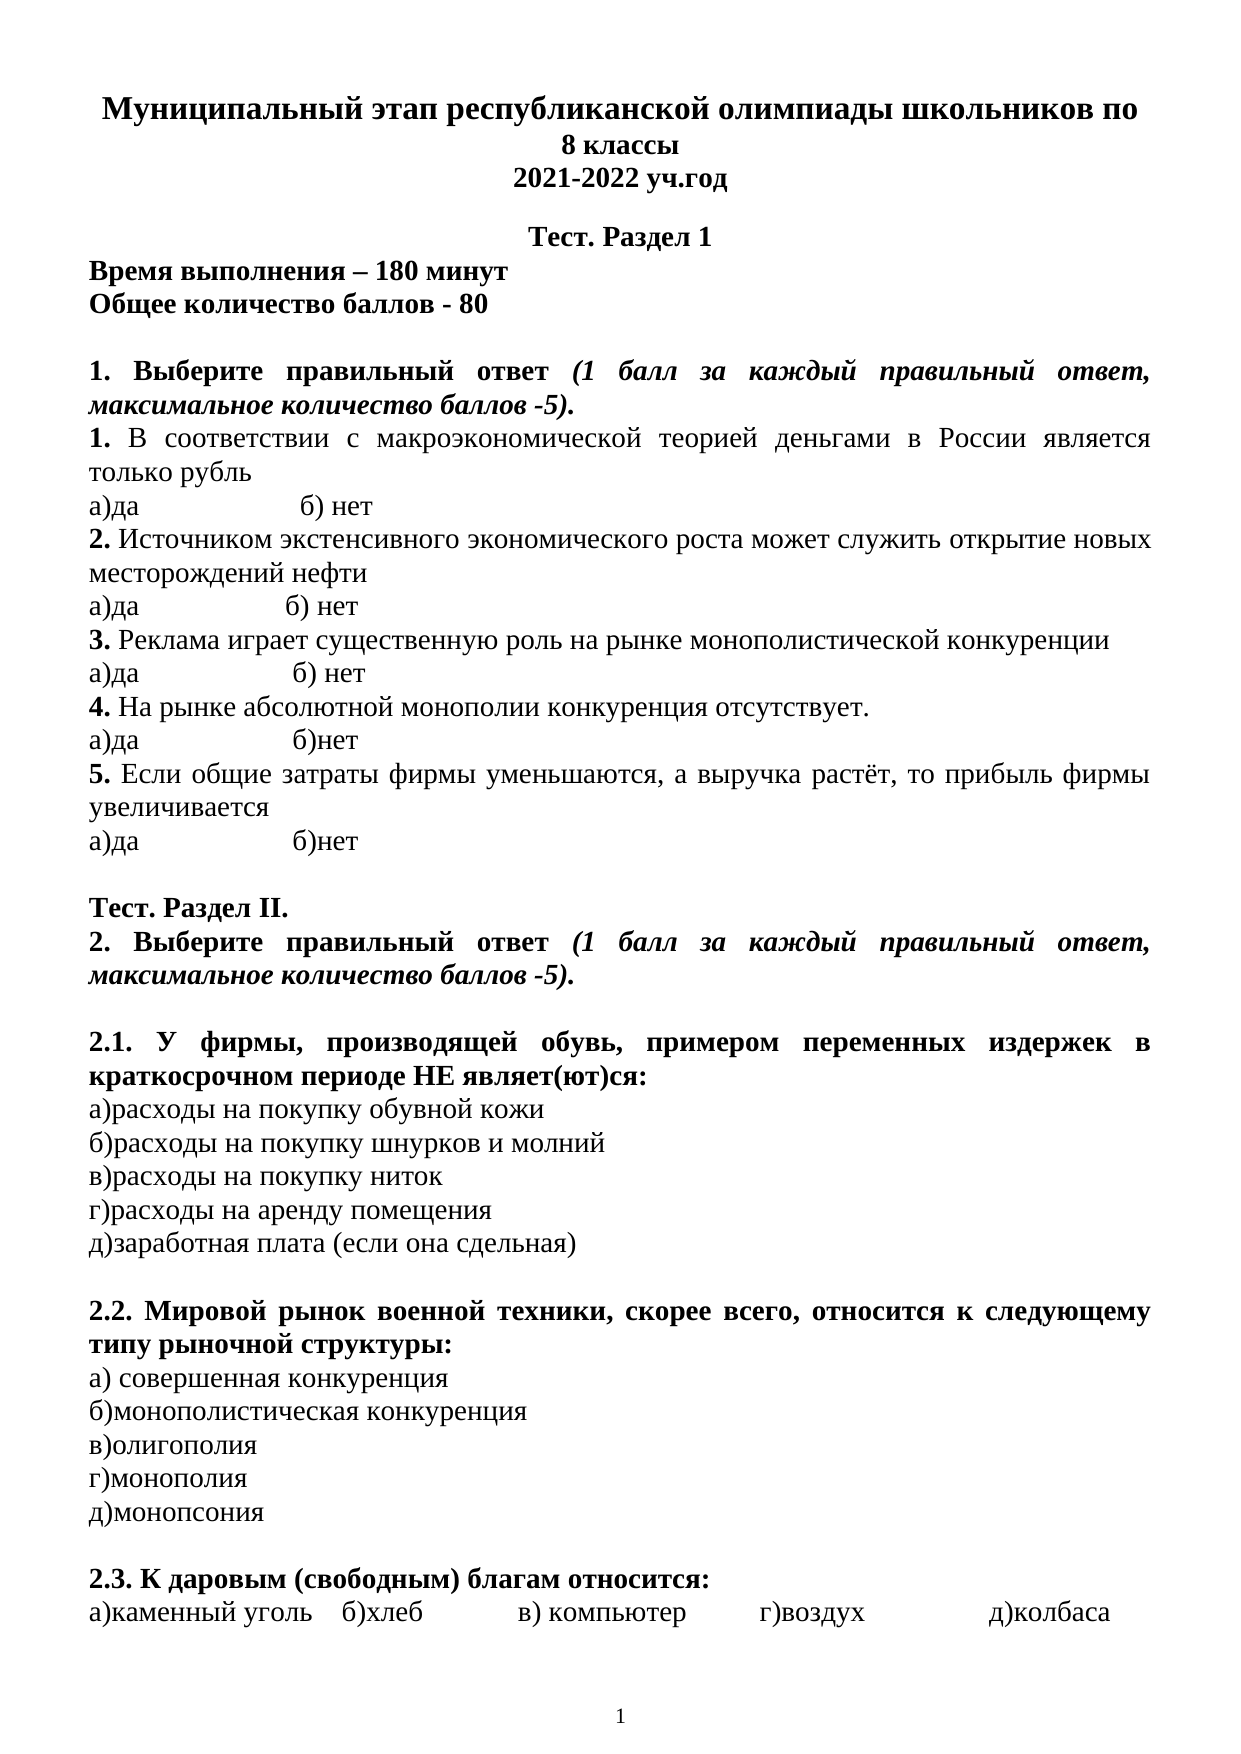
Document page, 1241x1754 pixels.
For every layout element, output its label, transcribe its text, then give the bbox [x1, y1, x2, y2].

text а)да б) нет [89, 488, 1152, 521]
text г)монополия [89, 1460, 1152, 1494]
text Тест. Раздел 1 [89, 219, 1152, 253]
text а)расходы на покупку обувной кожи [89, 1091, 1152, 1125]
text 2.2. Мировой рынок военной техники, скорее всего, относится к следующему типу рыночной структуры: [89, 1293, 1152, 1360]
text Тест. Раздел II. [89, 890, 1152, 924]
text 1. В соответствии с макроэкономической теорией деньгами в России является только рубль [89, 421, 1152, 488]
text Время выполнения – 180 минут [89, 253, 1152, 286]
text а)да б)нет [89, 722, 1152, 756]
text 2. Источником экстенсивного экономического роста может служить открытие новых месторождений нефти [89, 521, 1152, 588]
text д)монопсония [89, 1494, 1152, 1527]
text 2.1. У фирмы, производящей обувь, примером переменных издержек в краткосрочном периоде НЕ являет(ют)ся: [89, 1024, 1152, 1091]
text 5. Если общие затраты фирмы уменьшаются, а выручка растёт, то прибыль фирмы увеличивается [89, 756, 1152, 823]
text б)расходы на покупку шнурков и молний [89, 1125, 1152, 1158]
text 1. Выберите правильный ответ (1 балл за каждый правильный ответ, максимальное количество баллов -5). [89, 353, 1152, 421]
text в)расходы на покупку ниток [89, 1158, 1152, 1192]
text 2. Выберите правильный ответ (1 балл за каждый правильный ответ, максимальное количество баллов -5). [89, 924, 1152, 991]
text Муниципальный этап республиканской олимпиады школьников по 8 классы [89, 89, 1152, 161]
text 3. Реклама играет существенную роль на рынке монополистической конкуренции [89, 622, 1152, 655]
text а)да б) нет [89, 588, 1152, 622]
text 2.3. К даровым (свободным) благам относится: [89, 1561, 1152, 1594]
text а)да б)нет [89, 823, 1152, 857]
text 2021-2022 уч.год [89, 161, 1152, 194]
text а)каменный уголь б)хлеб в) компьютер г)воздух д)колбаса [89, 1594, 1152, 1628]
text в)олигополия [89, 1427, 1152, 1460]
text г)расходы на аренду помещения [89, 1192, 1152, 1226]
text а) совершенная конкуренция [89, 1360, 1152, 1393]
text 4. На рынке абсолютной монополии конкуренция отсутствует. [89, 689, 1152, 722]
text д)заработная плата (если она сдельная) [89, 1226, 1152, 1259]
text Общее количество баллов - 80 [89, 286, 1152, 320]
text а)да б) нет [89, 655, 1152, 689]
text б)монополистическая конкуренция [89, 1393, 1152, 1427]
